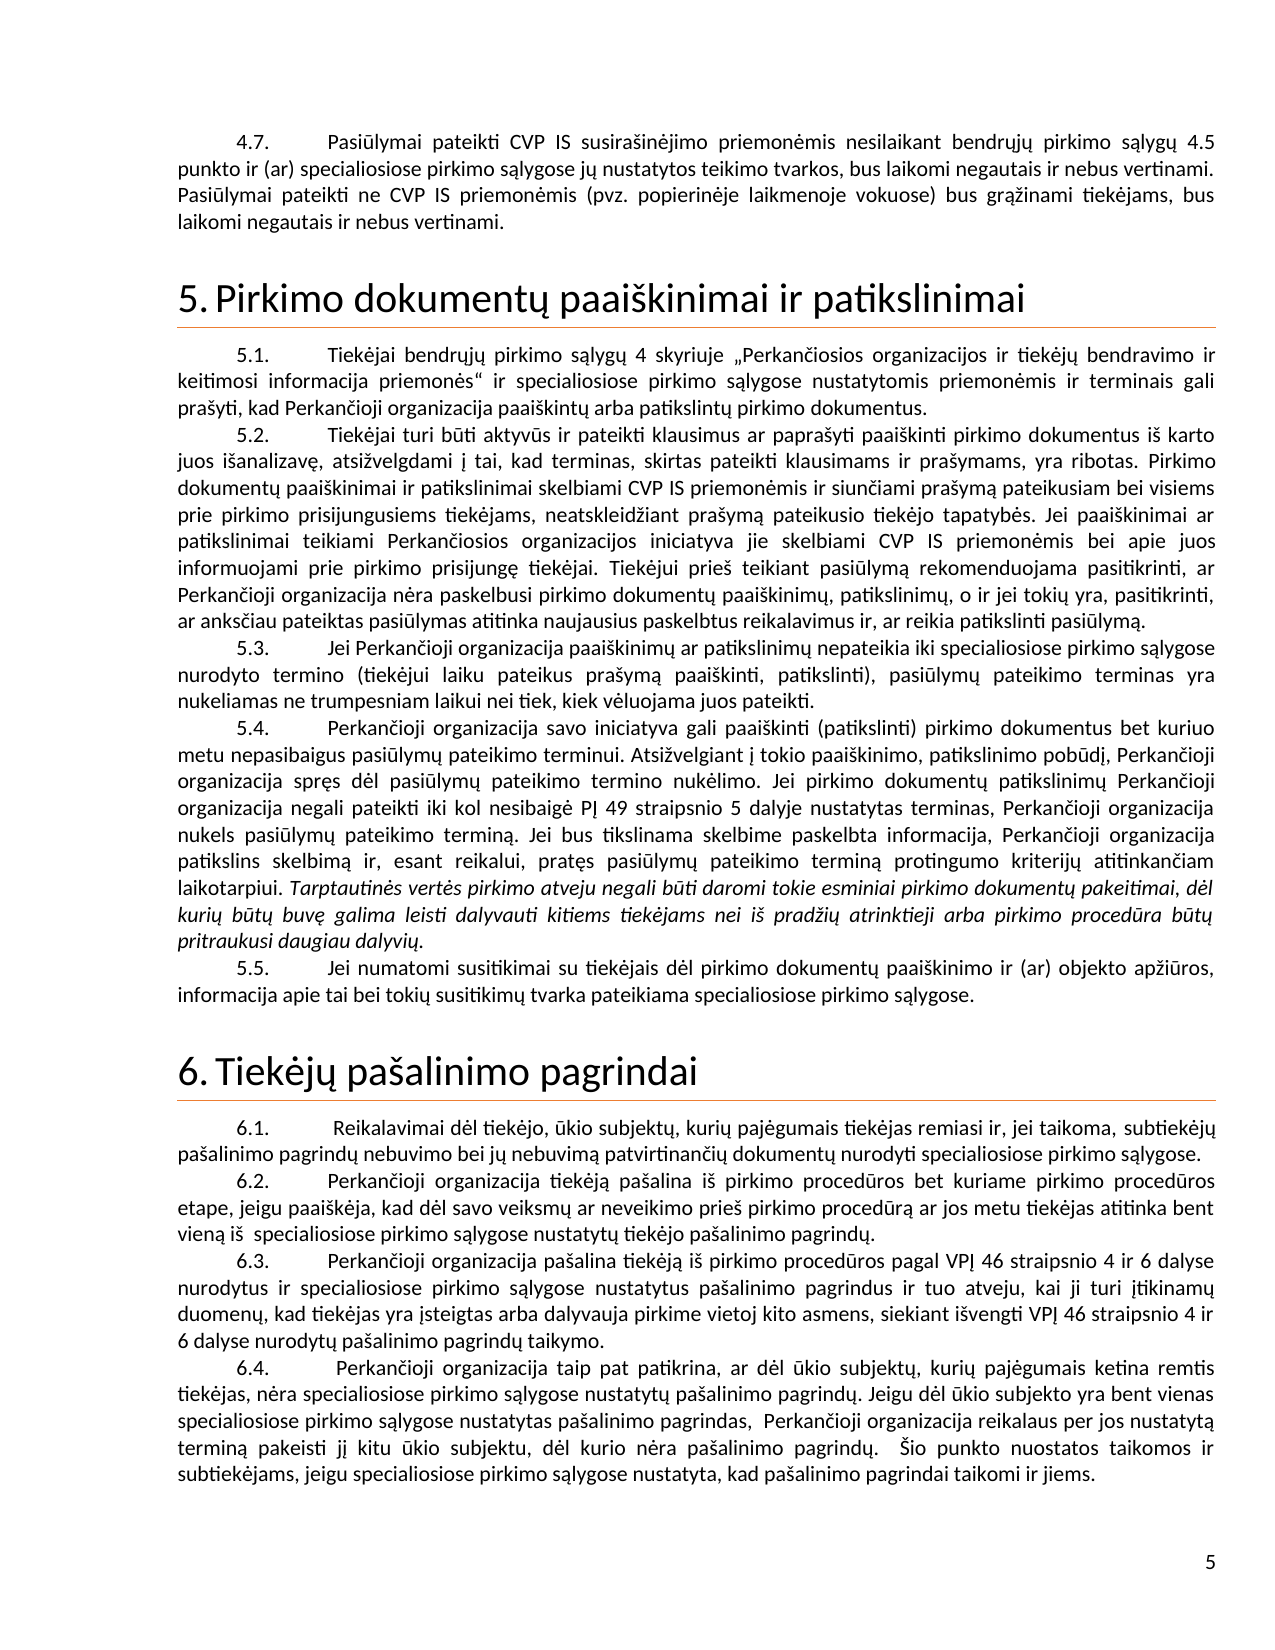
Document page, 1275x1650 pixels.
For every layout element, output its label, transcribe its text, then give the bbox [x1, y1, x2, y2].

subtitle Tiekėjų pašalinimo pagrindai [177, 1045, 1216, 1100]
list Perkančioji organizacija tiekėją pašalina iš pirkimo procedūros bet kuriame pirkimo procedūros etape, jeigu paaiškėja, kad dėl savo veiksmų ar neveikimo prieš pirkimo procedūrą ar jos metu tiekėjas atitinka bent vieną iš specialiosiose pirkimo sąlygose nustatytų tiekėjo pašalinimo pagrindų. [177, 1167, 1216, 1247]
list Jei Perkančioji organizacija paaiškinimų ar patikslinimų nepateikia iki specialiosiose pirkimo sąlygose nurodyto termino (tiekėjui laiku pateikus prašymą paaiškinti, patikslinti), pasiūlymų pateikimo terminas yra nukeliamas ne trumpesniam laikui nei tiek, kiek vėluojama juos pateikti. [177, 634, 1216, 714]
list Tiekėjai bendrųjų pirkimo sąlygų 4 skyriuje „Perkančiosios organizacijos ir tiekėjų bendravimo ir keitimosi informacija priemonės“ ir specialiosiose pirkimo sąlygose nustatytomis priemonėmis ir terminais gali prašyti, kad Perkančioji organizacija paaiškintų arba patikslintų pirkimo dokumentus. [177, 341, 1216, 421]
subtitle Pirkimo dokumentų paaiškinimai ir patikslinimai [177, 272, 1216, 327]
list Perkančioji organizacija savo iniciatyva gali paaiškinti (patikslinti) pirkimo dokumentus bet kuriuo metu nepasibaigus pasiūlymų pateikimo terminui. Atsižvelgiant į tokio paaiškinimo, patikslinimo pobūdį, Perkančioji organizacija spręs dėl pasiūlymų pateikimo termino nukėlimo. Jei pirkimo dokumentų patikslinimų Perkančioji organizacija negali pateikti iki kol nesibaigė PĮ 49 straipsnio 5 dalyje nustatytas terminas, Perkančioji organizacija nukels pasiūlymų pateikimo terminą. Jei bus tikslinama skelbime paskelbta informacija, Perkančioji organizacija patikslins skelbimą ir, esant reikalui, pratęs pasiūlymų pateikimo terminą protingumo kriterijų atitinkančiam laikotarpiui. Tarptautinės vertės pirkimo atveju negali būti daromi tokie esminiai pirkimo dokumentų pakeitimai, dėl kurių būtų buvę galima leisti dalyvauti kitiems tiekėjams nei iš pradžių atrinktieji arba pirkimo procedūra būtų pritraukusi daugiau dalyvių. [177, 714, 1216, 954]
list Perkančioji organizacija taip pat patikrina, ar dėl ūkio subjektų, kurių pajėgumais ketina remtis tiekėjas, nėra specialiosiose pirkimo sąlygose nustatytų pašalinimo pagrindų. Jeigu dėl ūkio subjekto yra bent vienas specialiosiose pirkimo sąlygose nustatytas pašalinimo pagrindas, Perkančioji organizacija reikalaus per jos nustatytą terminą pakeisti jį kitu ūkio subjektu, dėl kurio nėra pašalinimo pagrindų. Šio punkto nuostatos taikomos ir subtiekėjams, jeigu specialiosiose pirkimo sąlygose nustatyta, kad pašalinimo pagrindai taikomi ir jiems. [177, 1354, 1216, 1487]
list Tiekėjai turi būti aktyvūs ir pateikti klausimus ar paprašyti paaiškinti pirkimo dokumentus iš karto juos išanalizavę, atsižvelgdami į tai, kad terminas, skirtas pateikti klausimams ir prašymams, yra ribotas. Pirkimo dokumentų paaiškinimai ir patikslinimai skelbiami CVP IS priemonėmis ir siunčiami prašymą pateikusiam bei visiems prie pirkimo prisijungusiems tiekėjams, neatskleidžiant prašymą pateikusio tiekėjo tapatybės. Jei paaiškinimai ar patikslinimai teikiami Perkančiosios organizacijos iniciatyva jie skelbiami CVP IS priemonėmis bei apie juos informuojami prie pirkimo prisijungę tiekėjai. Tiekėjui prieš teikiant pasiūlymą rekomenduojama pasitikrinti, ar Perkančioji organizacija nėra paskelbusi pirkimo dokumentų paaiškinimų, patikslinimų, o ir jei tokių yra, pasitikrinti, ar anksčiau pateiktas pasiūlymas atitinka naujausius paskelbtus reikalavimus ir, ar reikia patikslinti pasiūlymą. [177, 421, 1216, 634]
list Jei numatomi susitikimai su tiekėjais dėl pirkimo dokumentų paaiškinimo ir (ar) objekto apžiūros, informacija apie tai bei tokių susitikimų tvarka pateikiama specialiosiose pirkimo sąlygose. [177, 954, 1216, 1008]
list Perkančioji organizacija pašalina tiekėją iš pirkimo procedūros pagal VPĮ 46 straipsnio 4 ir 6 dalyse nurodytus ir specialiosiose pirkimo sąlygose nustatytus pašalinimo pagrindus ir tuo atveju, kai ji turi įtikinamų duomenų, kad tiekėjas yra įsteigtas arba dalyvauja pirkime vietoj kito asmens, siekiant išvengti VPĮ 46 straipsnio 4 ir 6 dalyse nurodytų pašalinimo pagrindų taikymo. [177, 1247, 1216, 1354]
list Reikalavimai dėl tiekėjo, ūkio subjektų, kurių pajėgumais tiekėjas remiasi ir, jei taikoma, subtiekėjų pašalinimo pagrindų nebuvimo bei jų nebuvimą patvirtinančių dokumentų nurodyti specialiosiose pirkimo sąlygose. [177, 1114, 1216, 1167]
list Pasiūlymai pateikti CVP IS susirašinėjimo priemonėmis nesilaikant bendrųjų pirkimo sąlygų 4.5 punkto ir (ar) specialiosiose pirkimo sąlygose jų nustatytos teikimo tvarkos, bus laikomi negautais ir nebus vertinami. Pasiūlymai pateikti ne CVP IS priemonėmis (pvz. popierinėje laikmenoje vokuose) bus grąžinami tiekėjams, bus laikomi negautais ir nebus vertinami. [177, 128, 1216, 235]
